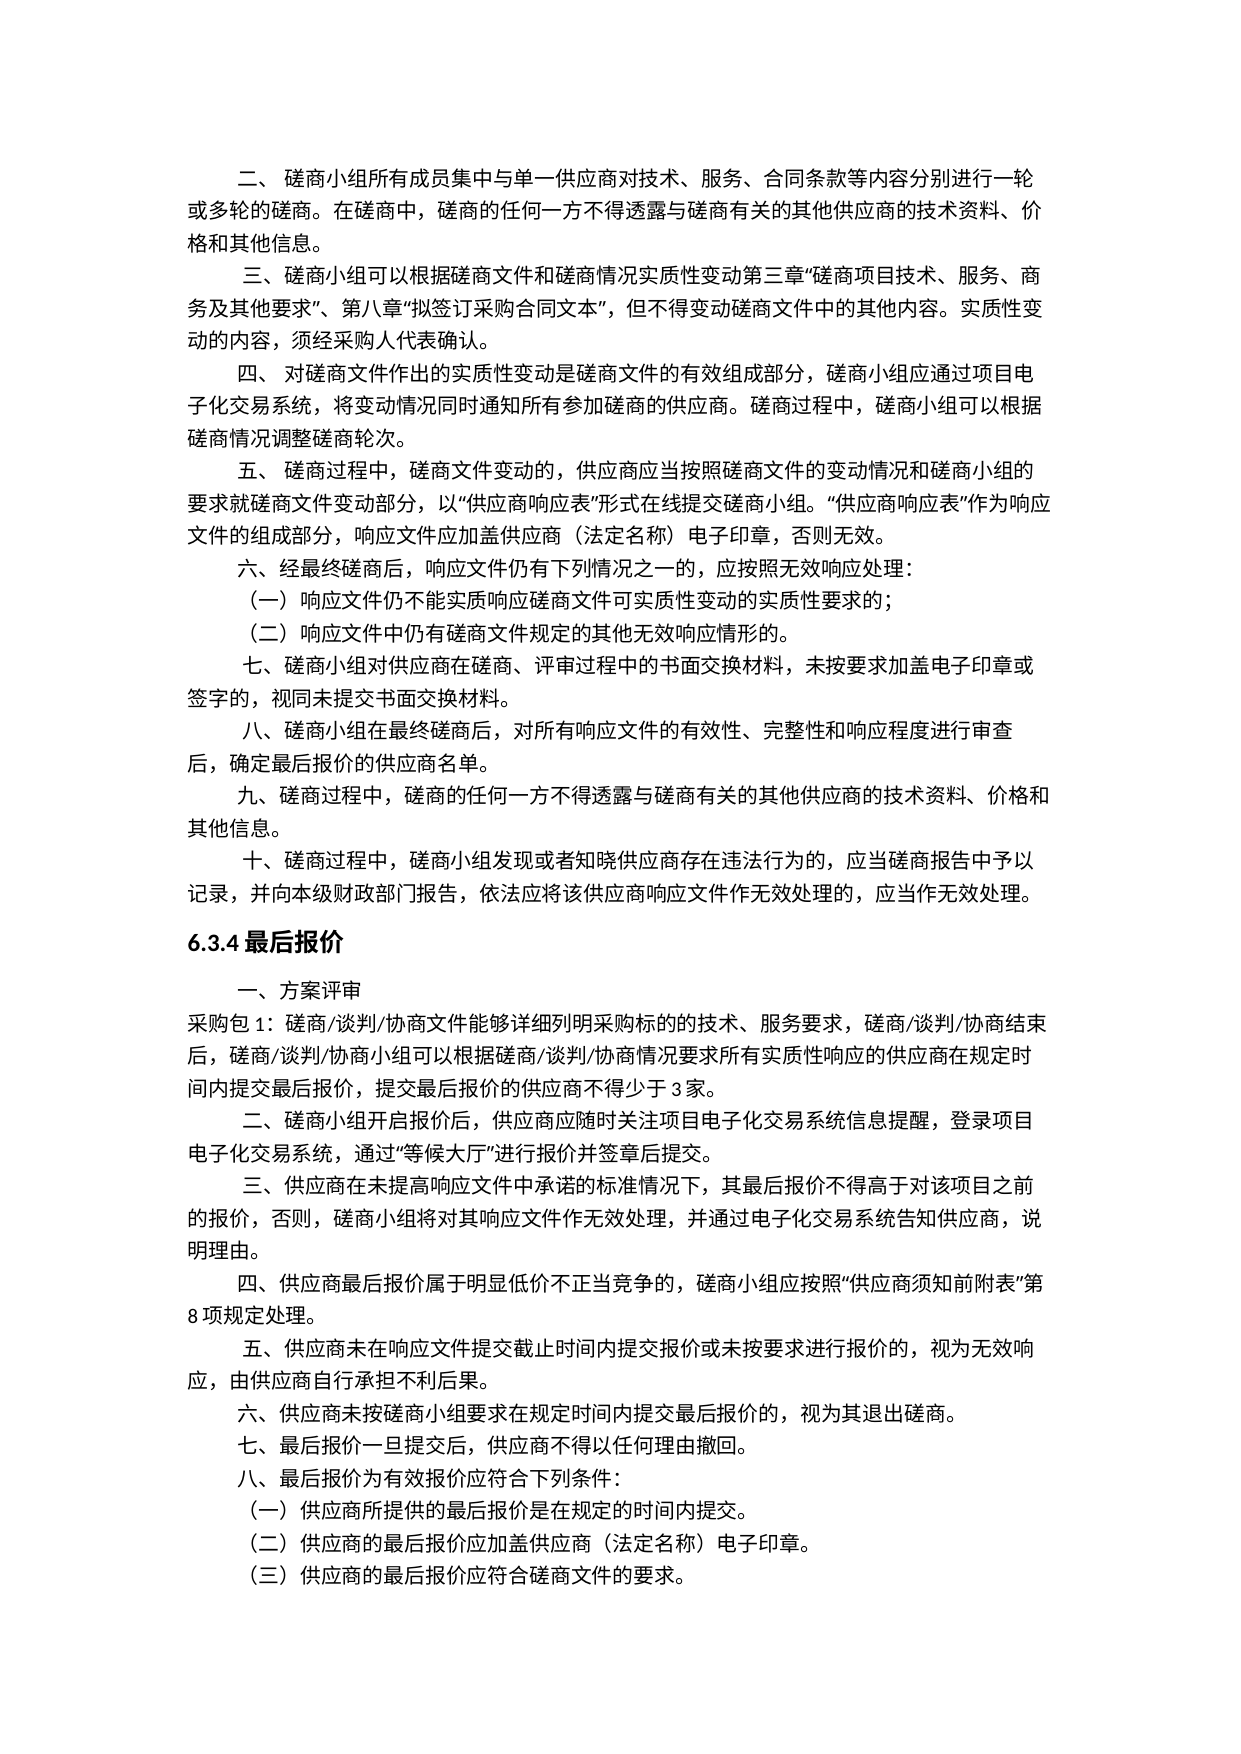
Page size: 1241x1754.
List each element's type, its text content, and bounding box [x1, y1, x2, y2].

text 六、供应商未按磋商小组要求在规定时间内提交最后报价的，视为其退出磋商。 [187, 1397, 1053, 1429]
text 6.3.4最后报价 [187, 909, 1053, 974]
text 十、磋商过程中，磋商小组发现或者知晓供应商存在违法行为的，应当磋商报告中予以记录，并向本级财政部门报告，依法应将该供应商响应文件作无效处理的，应当作无效处理。 [187, 844, 1053, 909]
text 四、供应商最后报价属于明显低价不正当竞争的，磋商小组应按照“供应商须知前附表”第8项规定处理。 [187, 1267, 1053, 1332]
text 一、方案评审 [187, 974, 1053, 1007]
text （一）响应文件仍不能实质响应磋商文件可实质性变动的实质性要求的； [187, 584, 1053, 617]
text 七、最后报价一旦提交后，供应商不得以任何理由撤回。 [187, 1429, 1053, 1462]
text （二）响应文件中仍有磋商文件规定的其他无效响应情形的。 [187, 617, 1053, 649]
text 六、经最终磋商后，响应文件仍有下列情况之一的，应按照无效响应处理： [187, 552, 1053, 584]
text 九、磋商过程中，磋商的任何一方不得透露与磋商有关的其他供应商的技术资料、价格和其他信息。 [187, 779, 1053, 844]
text 五、供应商未在响应文件提交截止时间内提交报价或未按要求进行报价的，视为无效响应，由供应商自行承担不利后果。 [187, 1332, 1053, 1397]
text 五、 磋商过程中，磋商文件变动的，供应商应当按照磋商文件的变动情况和磋商小组的要求就磋商文件变动部分，以“供应商响应表”形式在线提交磋商小组。“供应商响应表”作为响应文件的组成部分，响应文件应加盖供应商（法定名称）电子印章，否则无效。 [187, 454, 1053, 552]
text 采购包1：磋商/谈判/协商文件能够详细列明采购标的的技术、服务要求，磋商/谈判/协商结束后，磋商/谈判/协商小组可以根据磋商/谈判/协商情况要求所有实质性响应的供应商在规定时间内提交最后报价，提交最后报价的供应商不得少于3家。 [187, 1007, 1053, 1104]
text 八、最后报价为有效报价应符合下列条件： [187, 1462, 1053, 1494]
text 二、磋商小组开启报价后，供应商应随时关注项目电子化交易系统信息提醒，登录项目电子化交易系统，通过“等候大厅”进行报价并签章后提交。 [187, 1104, 1053, 1169]
text （三）供应商的最后报价应符合磋商文件的要求。 [187, 1559, 1053, 1592]
text 二、 磋商小组所有成员集中与单一供应商对技术、服务、合同条款等内容分别进行一轮或多轮的磋商。在磋商中，磋商的任何一方不得透露与磋商有关的其他供应商的技术资料、价格和其他信息。 [187, 162, 1053, 259]
text 三、供应商在未提高响应文件中承诺的标准情况下，其最后报价不得高于对该项目之前的报价，否则，磋商小组将对其响应文件作无效处理，并通过电子化交易系统告知供应商，说明理由。 [187, 1169, 1053, 1267]
text （一）供应商所提供的最后报价是在规定的时间内提交。 [187, 1494, 1053, 1527]
text 七、磋商小组对供应商在磋商、评审过程中的书面交换材料，未按要求加盖电子印章或签字的，视同未提交书面交换材料。 [187, 649, 1053, 714]
text 八、磋商小组在最终磋商后，对所有响应文件的有效性、完整性和响应程度进行审查后，确定最后报价的供应商名单。 [187, 714, 1053, 779]
text 四、 对磋商文件作出的实质性变动是磋商文件的有效组成部分，磋商小组应通过项目电子化交易系统，将变动情况同时通知所有参加磋商的供应商。磋商过程中，磋商小组可以根据磋商情况调整磋商轮次。 [187, 357, 1053, 454]
text （二）供应商的最后报价应加盖供应商（法定名称）电子印章。 [187, 1527, 1053, 1559]
text 三、磋商小组可以根据磋商文件和磋商情况实质性变动第三章“磋商项目技术、服务、商务及其他要求”、第八章“拟签订采购合同文本”，但不得变动磋商文件中的其他内容。实质性变动的内容，须经采购人代表确认。 [187, 259, 1053, 357]
